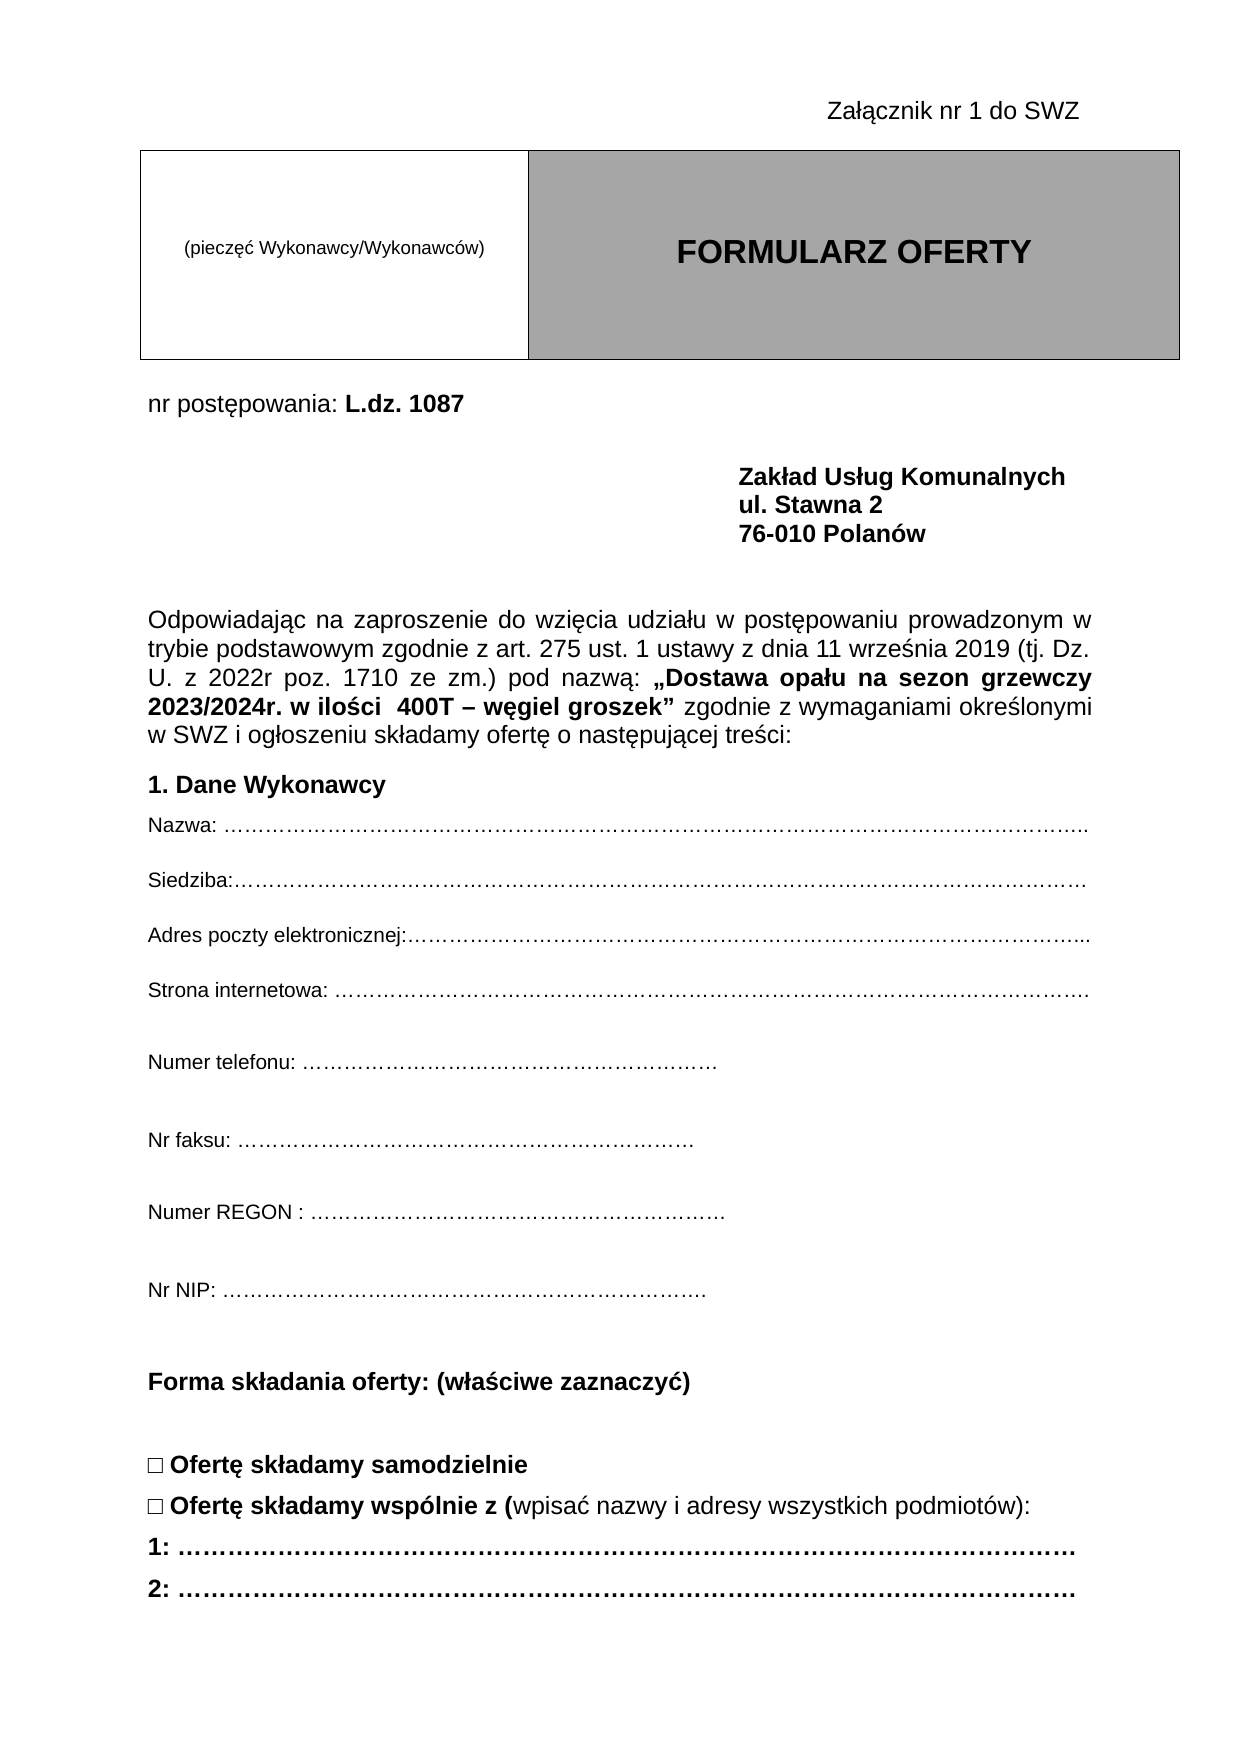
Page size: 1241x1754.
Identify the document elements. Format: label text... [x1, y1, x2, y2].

table_header (pieczęć Wykonawcy/Wykonawców) [141, 151, 528, 359]
text Zakład Usług Komunalnych [738, 462, 1093, 490]
text Nazwa: …………………………………………………………………………………………………………….. [148, 813, 1093, 837]
text 1: ……………………………………………………………………………………………… [148, 1532, 1093, 1561]
text Siedziba:…………………………………………………………………………………………………………… [148, 868, 1093, 892]
text 76-010 Polanów [738, 519, 1093, 548]
text ul. Stawna 2 [738, 490, 1093, 519]
text □ Ofertę składamy samodzielnie [148, 1450, 1093, 1478]
text nr postępowania: L.dz. 1087 [148, 389, 1093, 418]
text □ Ofertę składamy wspólnie z (wpisać nazwy i adresy wszystkich podmiotów): [148, 1491, 1093, 1520]
text Nr NIP: ……………………………………………………………. [148, 1278, 1093, 1302]
text Numer REGON : …………………………………………………… [148, 1200, 1093, 1224]
text Odpowiadając na zaproszenie do wzięcia udziału w postępowaniu prowadzonym w trybie podstawowym zgodnie z art. 275 ust. 1 ustawy z dnia 11 września 2019 (tj. Dz. U. z 2022r poz. 1710 ze zm.) pod nazwą: „Dostawa opału na sezon grzewczy 2023/2024r. w ilości 400T – węgiel groszek” zgodnie z wymaganiami określonymi w SWZ i ogłoszeniu składamy ofertę o następującej treści: [148, 548, 1093, 749]
text Nr faksu: ………………………………………………………… [148, 1128, 1093, 1152]
text 1. Dane Wykonawcy [148, 770, 1093, 799]
text Forma składania oferty: (właściwe zaznaczyć) [148, 1367, 1093, 1396]
text Numer telefonu: …………………………………………………… [148, 1050, 1093, 1074]
table_header FORMULARZ OFERTY [529, 151, 1179, 359]
text 2: ……………………………………………………………………………………………… [148, 1573, 1093, 1602]
text Załącznik nr 1 do SWZ [148, 96, 1093, 125]
text Strona internetowa: ………………………………………………………………………………………………. [148, 978, 1093, 1002]
text Adres poczty elektronicznej:……………………………………………………………………………………... [148, 923, 1093, 947]
